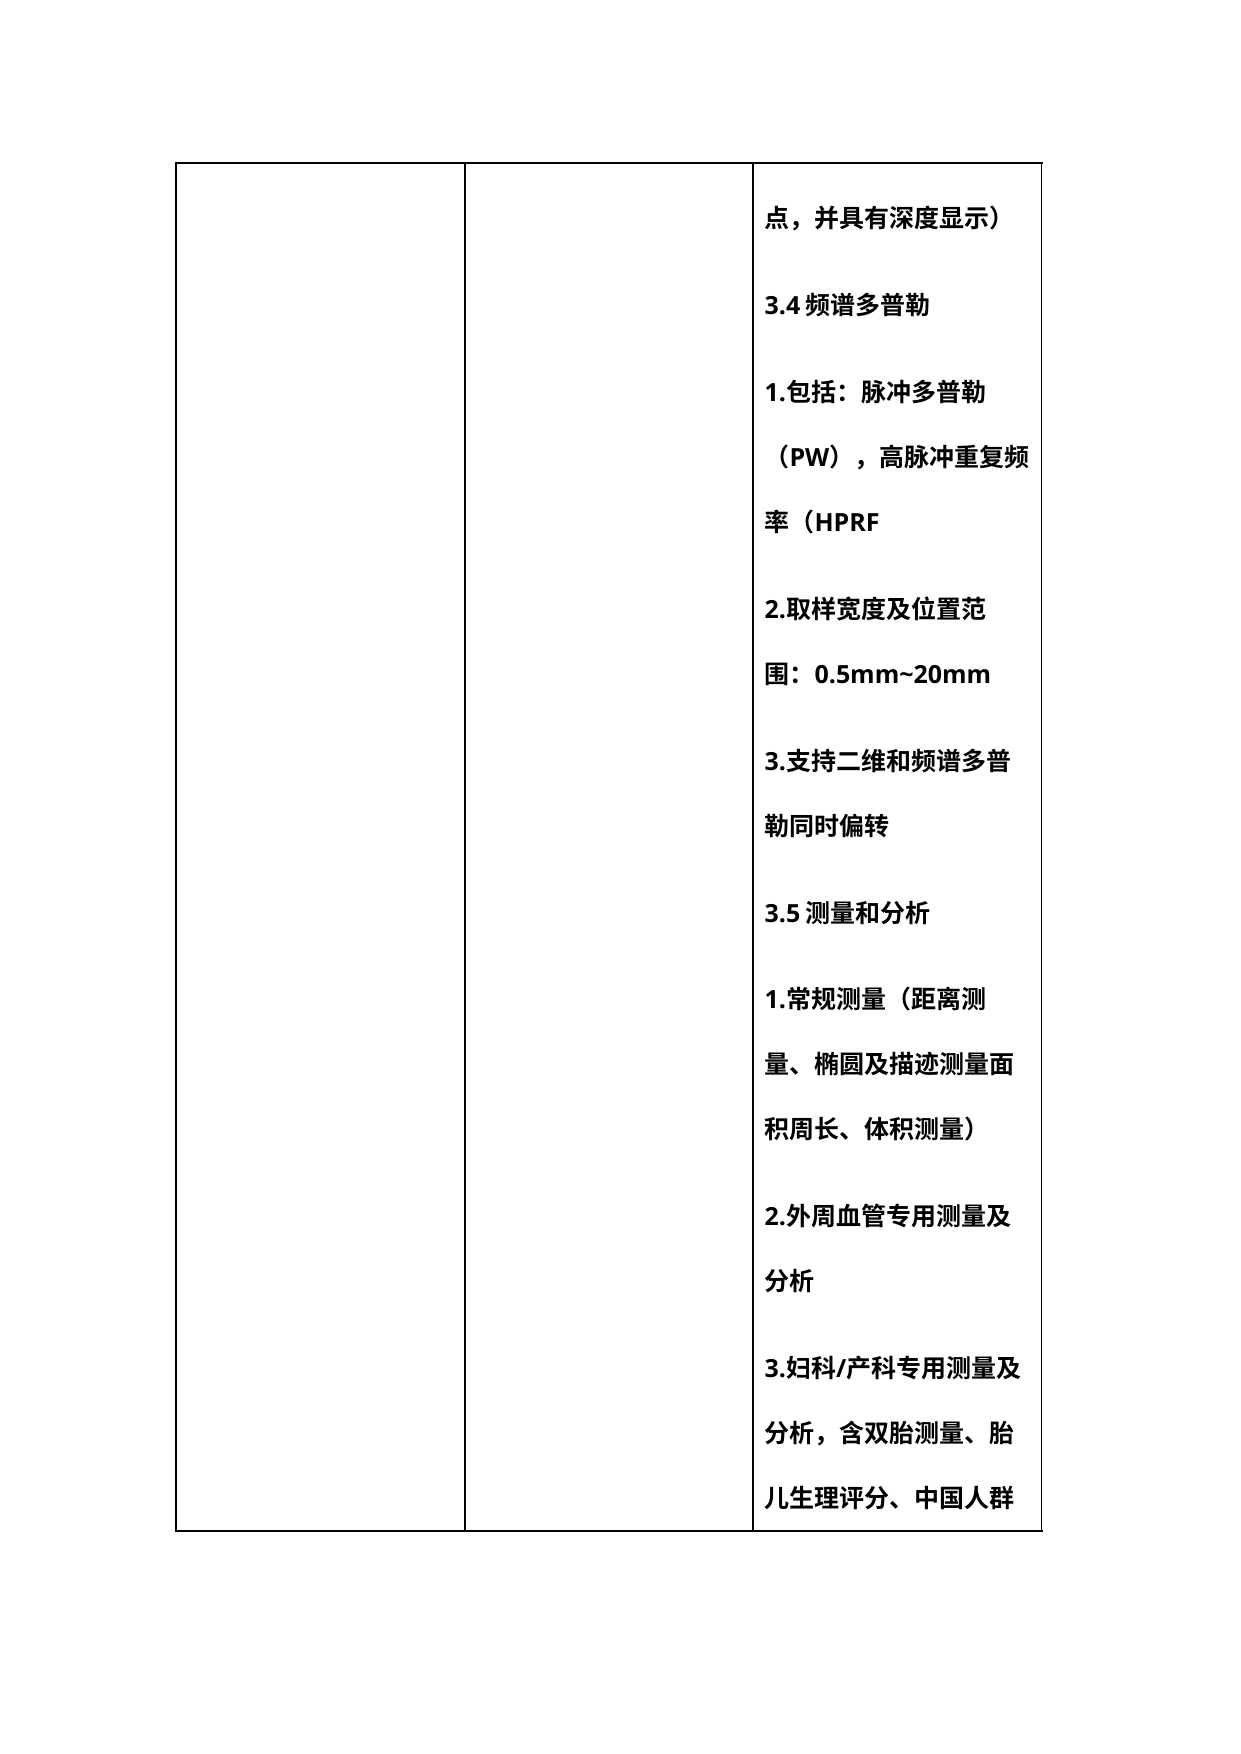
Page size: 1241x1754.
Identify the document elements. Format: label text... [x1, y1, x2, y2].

table_cell 1 [466, 164, 752, 1530]
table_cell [754, 164, 1041, 1530]
table_cell [177, 164, 464, 1530]
